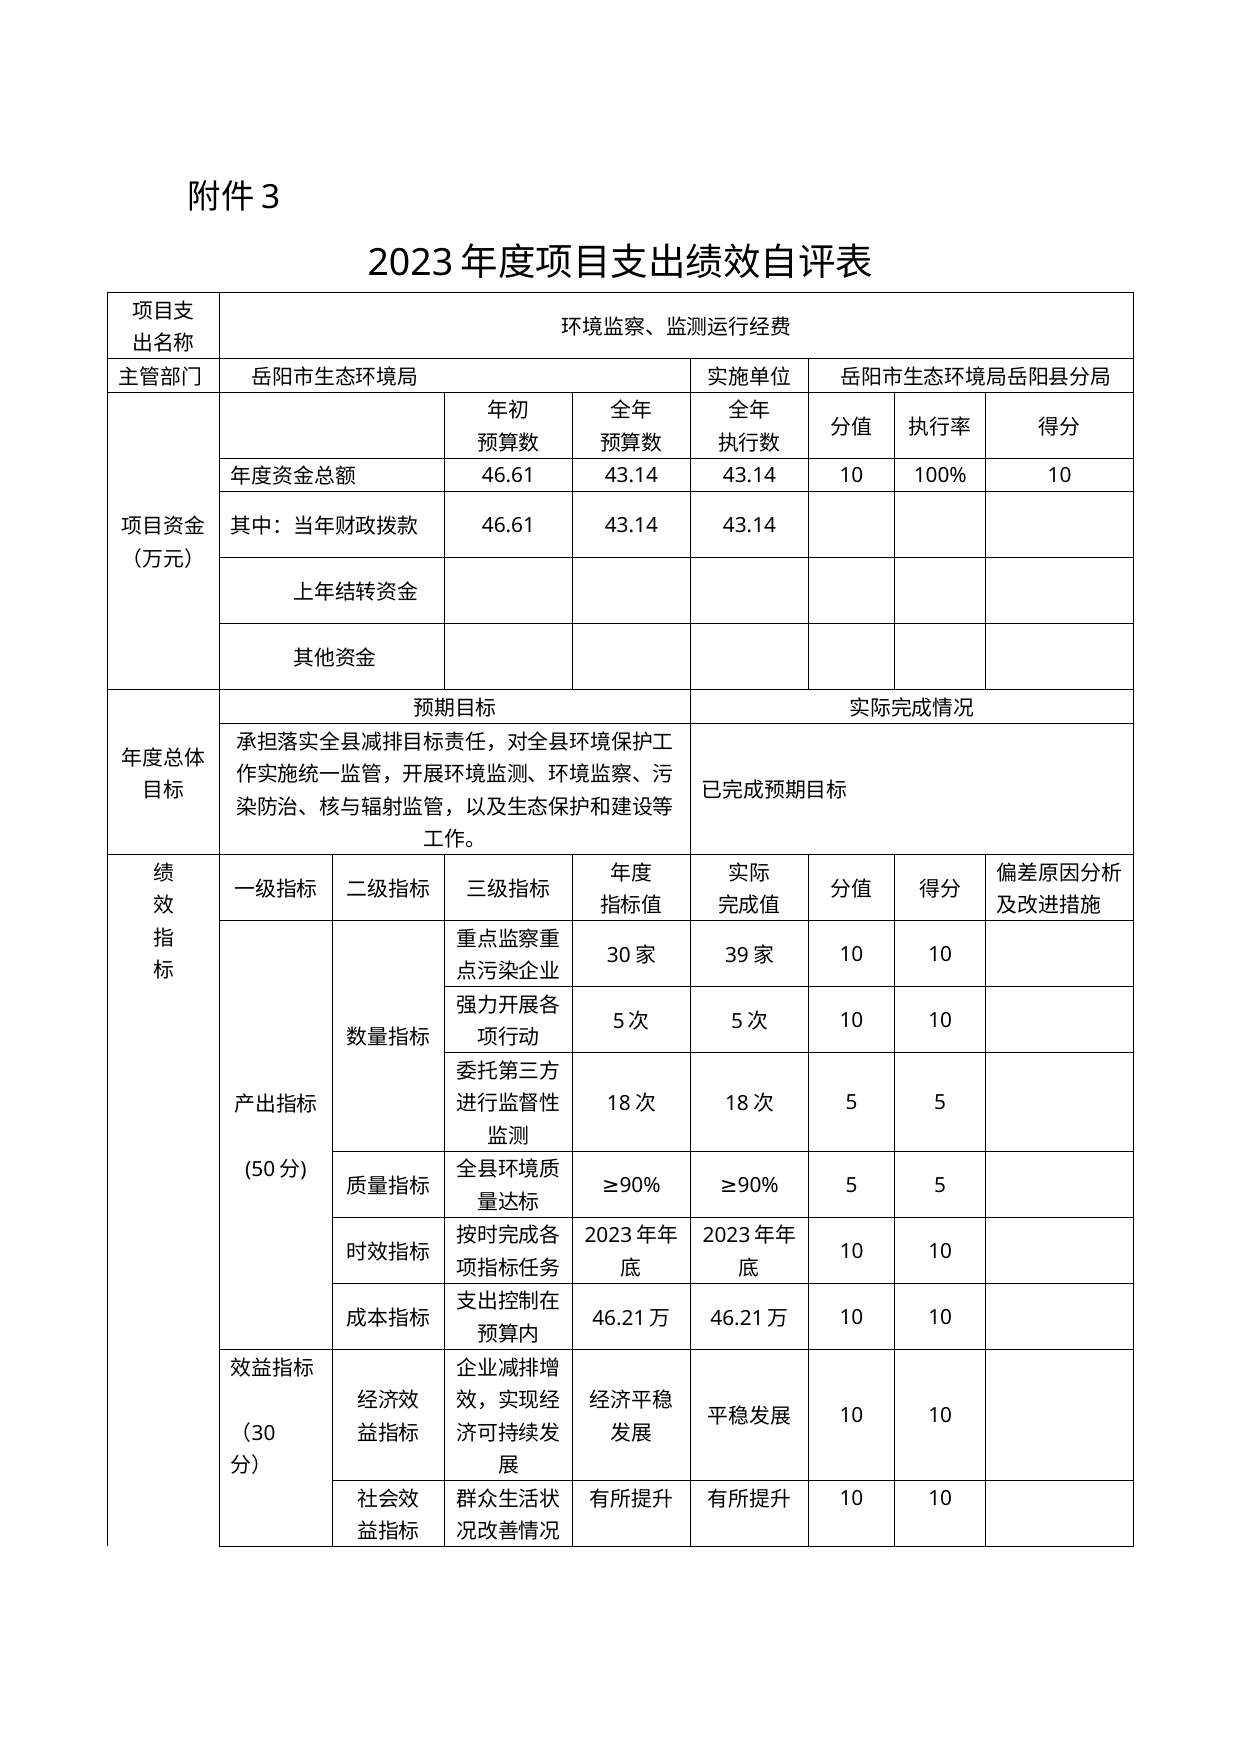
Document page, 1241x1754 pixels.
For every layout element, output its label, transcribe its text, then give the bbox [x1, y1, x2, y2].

table_cell 绩 效 指 标 [108, 855, 219, 1546]
table_cell 重点监察重点污染企业 [445, 921, 572, 986]
table_cell 已完成预期目标 [691, 724, 1133, 854]
table_cell 二级指标 [333, 855, 444, 920]
table_cell [691, 558, 808, 623]
table_cell 得分 [895, 855, 985, 920]
table_cell 2023年年底 [691, 1218, 808, 1283]
table_cell 其中：当年财政拨款 [220, 492, 444, 557]
table_cell 10 [895, 921, 985, 986]
table_cell [445, 624, 572, 689]
table_cell 有所提升 [573, 1481, 690, 1546]
table_cell 全县环境质量达标 [445, 1152, 572, 1217]
table_cell 43.14 [573, 459, 690, 491]
table_cell [691, 624, 808, 689]
table_cell 上年结转资金 [220, 558, 444, 623]
table_cell 经济平稳发展 [573, 1350, 690, 1480]
table_cell [986, 624, 1133, 689]
table_cell ≥90% [691, 1152, 808, 1217]
table_cell 10 [809, 1218, 894, 1283]
table_cell 平稳发展 [691, 1350, 808, 1480]
table_cell 10 [809, 921, 894, 986]
table_cell 10 [895, 1481, 985, 1546]
table_cell 成本指标 [333, 1284, 444, 1349]
table_cell 5次 [691, 987, 808, 1052]
table_cell 18次 [691, 1053, 808, 1151]
text 2023年度项目支出绩效自评表 [187, 227, 1053, 292]
table_cell [986, 1481, 1133, 1546]
table_cell 社会效 益指标 [333, 1481, 444, 1546]
table_cell 经济效 益指标 [333, 1350, 444, 1480]
table_cell 46.61 [445, 459, 572, 491]
table_cell 岳阳市生态环境局 [220, 359, 690, 392]
table_cell 岳阳市生态环境局岳阳县分局 [809, 359, 1133, 392]
table_cell 5 [895, 1053, 985, 1151]
table_cell [809, 624, 894, 689]
table_header 环境监察、监测运行经费 [220, 293, 1133, 358]
table_cell 分值 [809, 393, 894, 458]
table_cell [986, 987, 1133, 1052]
table_cell 一级指标 [220, 855, 332, 920]
table_cell [986, 1284, 1133, 1349]
table_cell 实施单位 [691, 359, 808, 392]
table_cell 产出指标 (50分) [220, 921, 332, 1349]
table_cell 群众生活状况改善情况 [445, 1481, 572, 1546]
table_cell 10 [895, 1350, 985, 1480]
table_cell 数量指标 [333, 921, 444, 1151]
table_cell 2023年年底 [573, 1218, 690, 1283]
table_cell 质量指标 [333, 1152, 444, 1217]
table_cell 年度 指标值 [573, 855, 690, 920]
table_cell 强力开展各项行动 [445, 987, 572, 1052]
table_cell [986, 1053, 1133, 1151]
table_cell 10 [986, 459, 1133, 491]
table_cell 项目资金 （万元） [108, 393, 219, 689]
table_cell 实际 完成值 [691, 855, 808, 920]
table_cell 按时完成各项指标任务 [445, 1218, 572, 1283]
table_cell 5 [809, 1053, 894, 1151]
table_cell [573, 558, 690, 623]
table_cell 企业减排增效，实现经济可持续发展 [445, 1350, 572, 1480]
table_cell 全年 预算数 [573, 393, 690, 458]
table_cell [809, 558, 894, 623]
table_cell 10 [809, 1350, 894, 1480]
table_cell [986, 1152, 1133, 1217]
table_cell [895, 624, 985, 689]
table_cell 46.61 [445, 492, 572, 557]
table_cell 5 [809, 1152, 894, 1217]
table_header 项目支 出名称 [108, 293, 219, 358]
table_cell 预期目标 [220, 690, 690, 723]
table_cell 30家 [573, 921, 690, 986]
table_cell 全年 执行数 [691, 393, 808, 458]
table_cell 分值 [809, 855, 894, 920]
table_cell 承担落实全县减排目标责任，对全县环境保护工作实施统一监管，开展环境监测、环境监察、污染防治、核与辐射监管，以及生态保护和建设等工作。 [220, 724, 690, 854]
table_cell [445, 558, 572, 623]
table_cell 实际完成情况 [691, 690, 1133, 723]
table_cell 46.21万 [691, 1284, 808, 1349]
table_cell 18次 [573, 1053, 690, 1151]
table_cell 46.21万 [573, 1284, 690, 1349]
table_cell 10 [895, 1284, 985, 1349]
table_cell [895, 558, 985, 623]
table_cell 43.14 [691, 459, 808, 491]
table_cell [986, 1218, 1133, 1283]
table_cell 39家 [691, 921, 808, 986]
table_cell 年度总体目标 [108, 690, 219, 854]
table_cell [986, 558, 1133, 623]
table_cell [895, 492, 985, 557]
table_cell 执行率 [895, 393, 985, 458]
table_cell [986, 1350, 1133, 1480]
text 填表人： 填报日期： 联系电话： 单位负责人签字：附件3 [187, 162, 1053, 227]
table_cell 效益指标 （30分） [220, 1350, 332, 1546]
table_cell [220, 393, 444, 458]
table_cell 偏差原因分析及改进措施 [986, 855, 1133, 920]
table_cell [986, 492, 1133, 557]
table_cell 年初 预算数 [445, 393, 572, 458]
table_cell 三级指标 [445, 855, 572, 920]
table_cell 有所提升 [691, 1481, 808, 1546]
table_cell 主管部门 [108, 359, 219, 392]
table_cell 10 [809, 459, 894, 491]
table_cell 5次 [573, 987, 690, 1052]
table_cell 100% [895, 459, 985, 491]
table_cell 5 [895, 1152, 985, 1217]
table_cell 其他资金 [220, 624, 444, 689]
table_cell 时效指标 [333, 1218, 444, 1283]
table_cell 支出控制在预算内 [445, 1284, 572, 1349]
table_cell ≥90% [573, 1152, 690, 1217]
table_cell 43.14 [691, 492, 808, 557]
table_cell 43.14 [573, 492, 690, 557]
table_cell [986, 921, 1133, 986]
table_cell 10 [895, 1218, 985, 1283]
table_cell 年度资金总额 [220, 459, 444, 491]
table_cell 得分 [986, 393, 1133, 458]
table_cell [573, 624, 690, 689]
table_cell 10 [809, 1481, 894, 1546]
table_cell 10 [809, 987, 894, 1052]
table_cell 10 [895, 987, 985, 1052]
table_cell 委托第三方进行监督性监测 [445, 1053, 572, 1151]
table_cell 10 [809, 1284, 894, 1349]
table_cell [809, 492, 894, 557]
